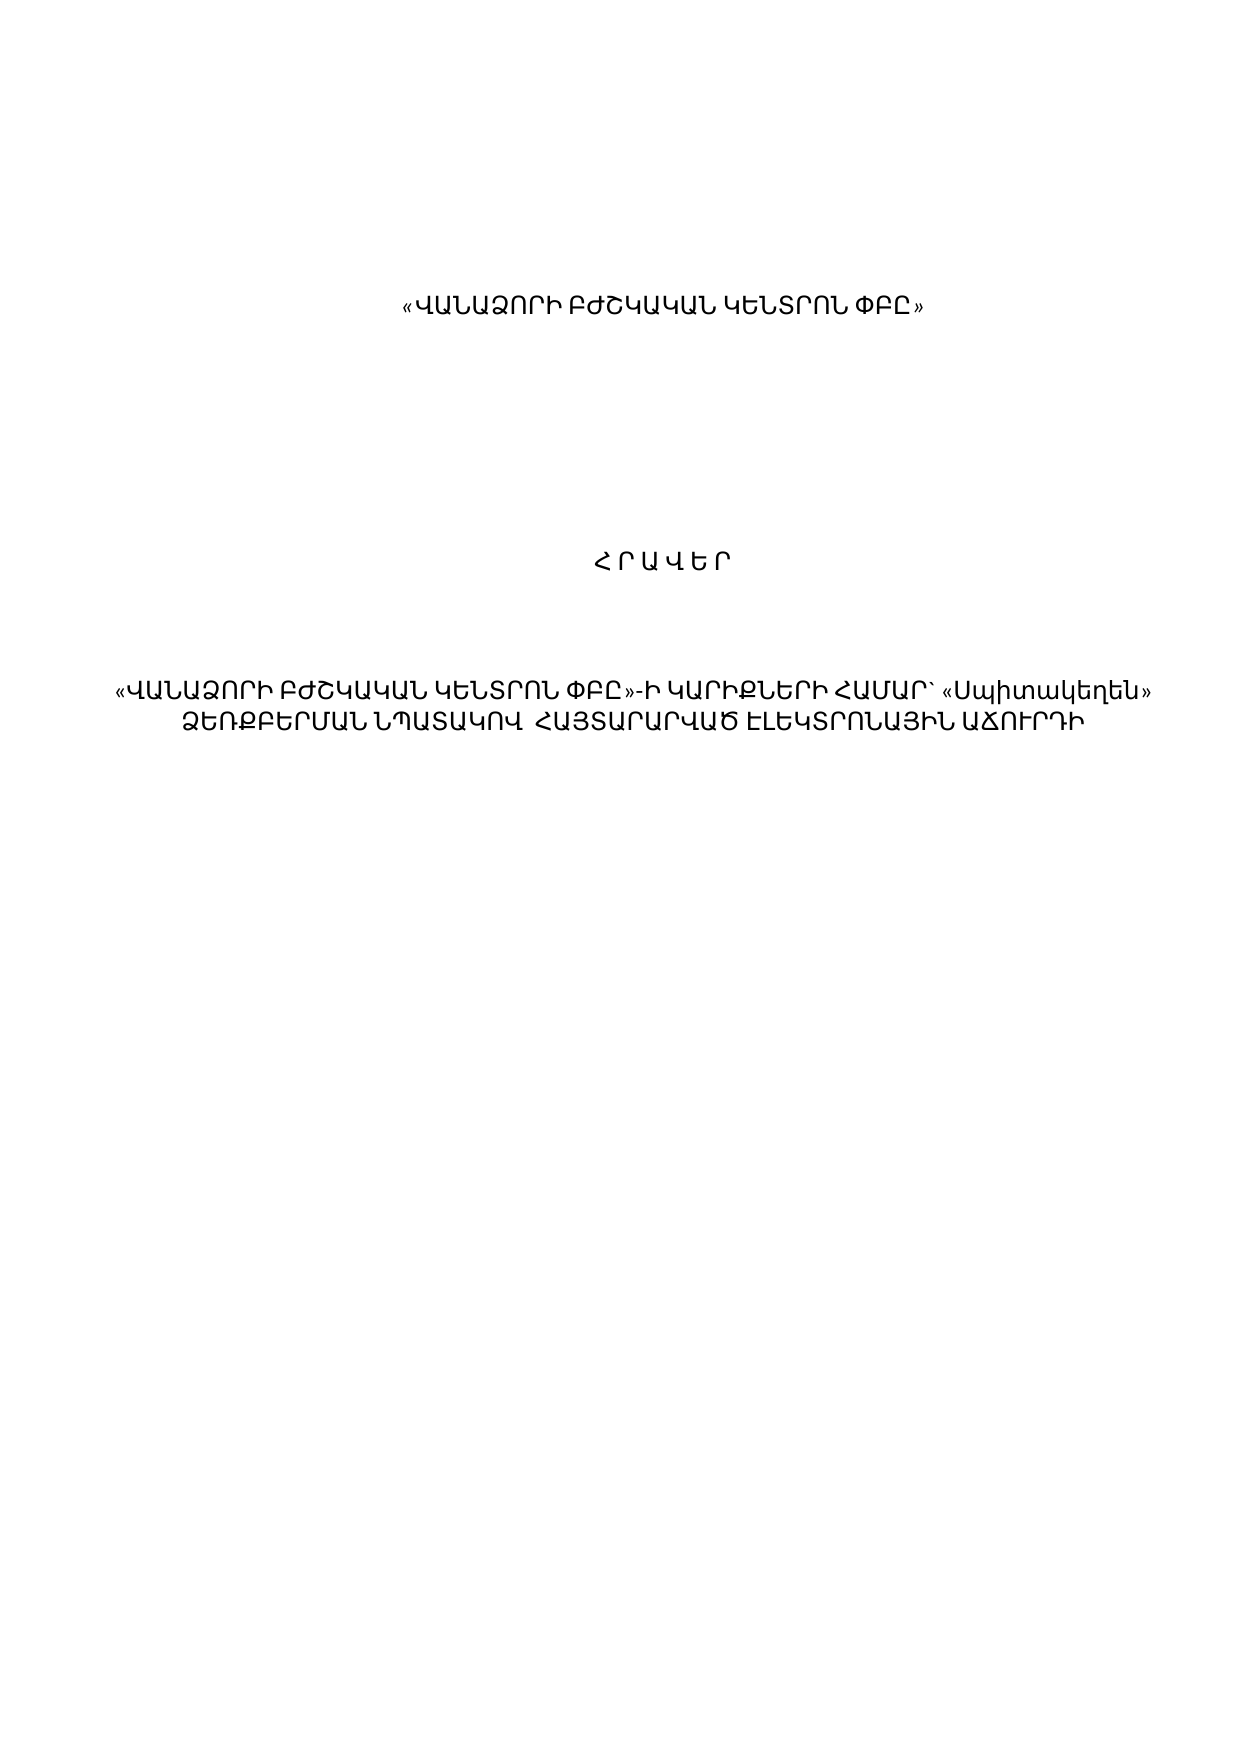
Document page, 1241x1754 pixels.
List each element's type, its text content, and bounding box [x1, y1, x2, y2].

text Հ Ր Ա Վ Ե Ր [94, 546, 1172, 577]
text «ՎԱՆԱՁՈՐԻ ԲԺՇԿԱԿԱՆ ԿԵՆՏՐՈՆ ՓԲԸ»-Ի ԿԱՐԻՔՆԵՐԻ ՀԱՄԱՐ` «Սպիտակեղեն» ՁԵՌՔԲԵՐՄԱՆ ՆՊԱՏԱԿՈՎ ՀԱՅՏԱՐԱՐՎԱԾ ԷԼԵԿՏՐՈՆԱՅԻՆ ԱՃՈՒՐԴԻ [94, 676, 1172, 737]
text « ՎԱՆԱՁՈՐԻ ԲԺՇԿԱԿԱՆ ԿԵՆՏՐՈՆ ՓԲԸ» [94, 290, 1172, 321]
